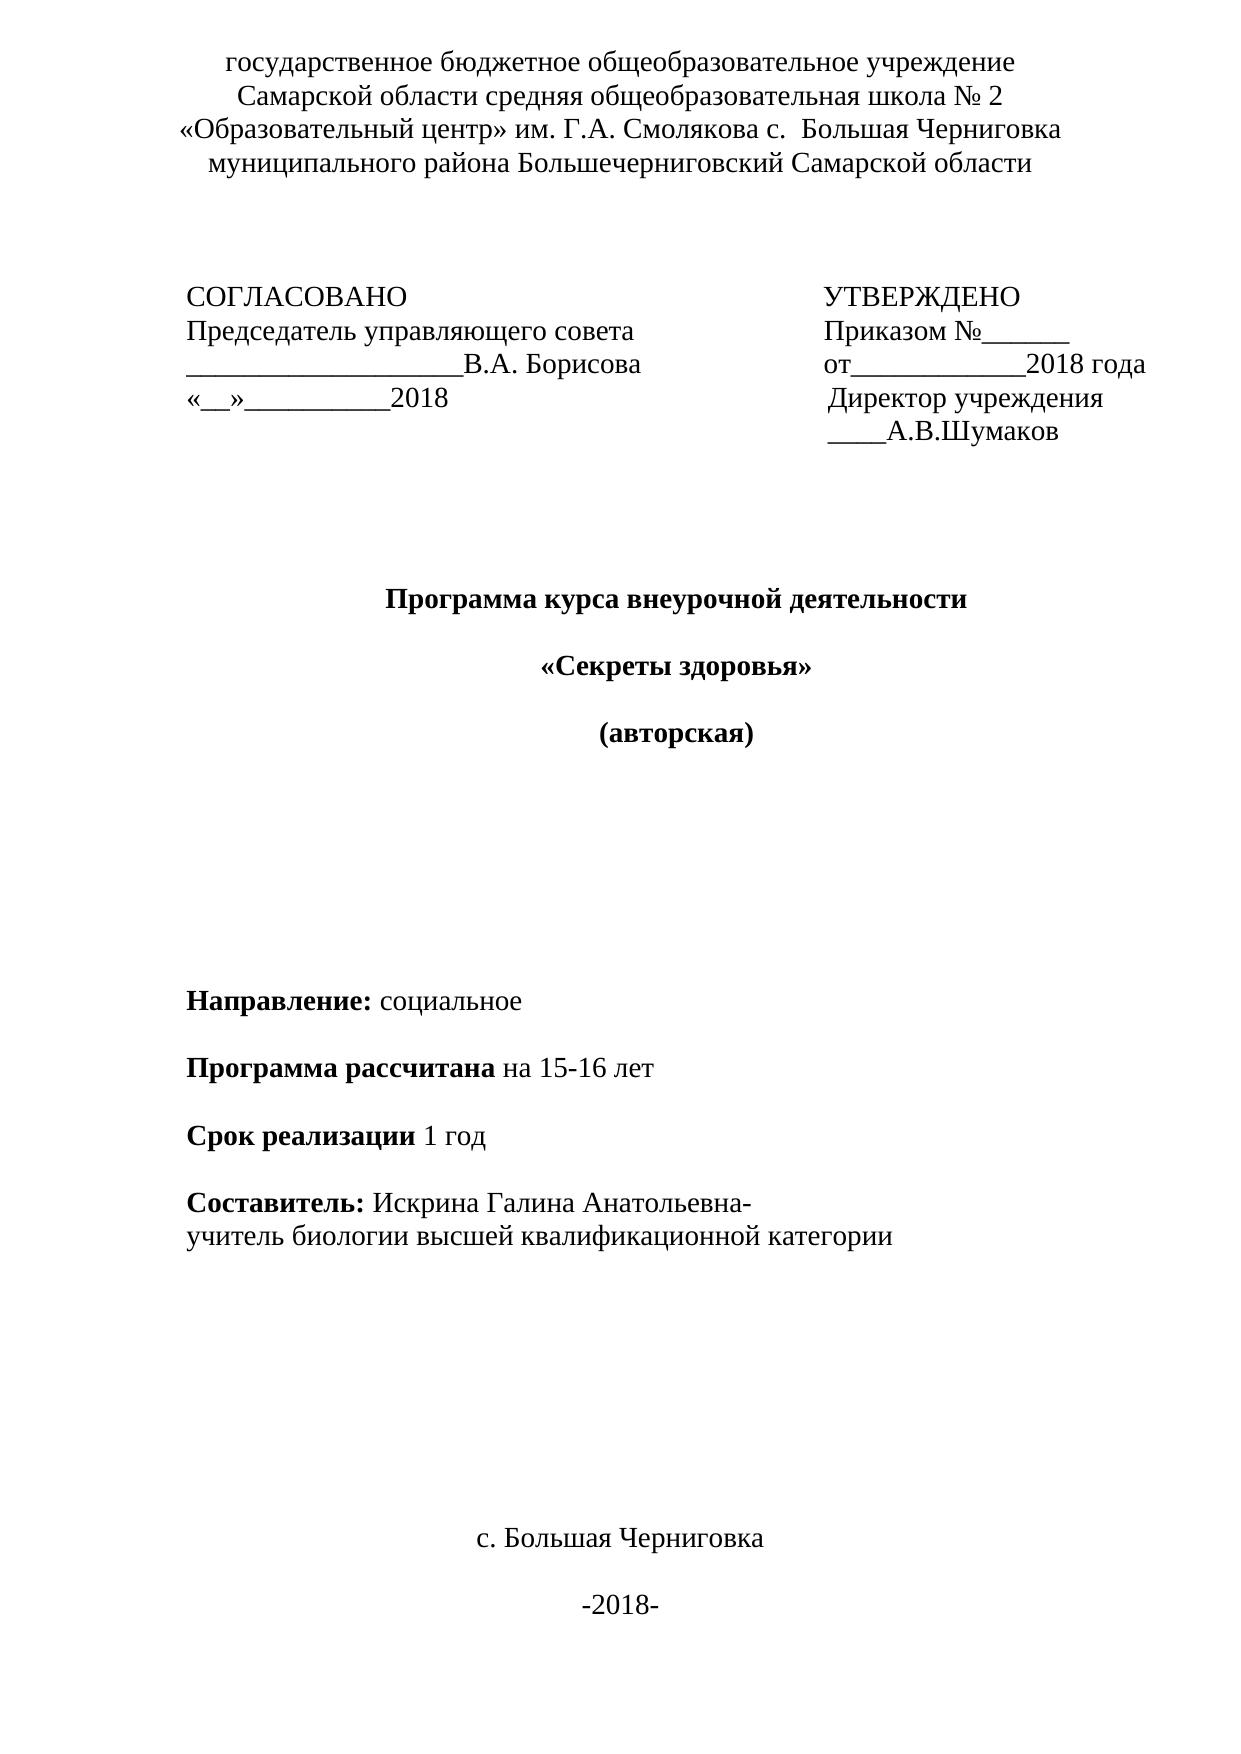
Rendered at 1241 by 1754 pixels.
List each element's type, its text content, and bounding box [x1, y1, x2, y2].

text Составитель: Искрина Галина Анатольевна- [74, 1185, 1167, 1218]
text учитель биологии высшей квалификационной категории [74, 1218, 1167, 1252]
text Программа рассчитана на 15-16 лет [74, 1051, 1167, 1084]
text Срок реализации 1 год [74, 1118, 1167, 1151]
text ____А.В.Шумаков [74, 413, 1167, 447]
text ___________________В.А. Борисова от____________2018 года [74, 346, 1167, 380]
text Самарской области средняя общеобразовательная школа № 2 [74, 78, 1167, 111]
text Председатель управляющего совета Приказом №______ [74, 313, 1167, 346]
text -2018- [74, 1587, 1167, 1621]
text СОГЛАСОВАНО УТВЕРЖДЕНО [74, 279, 1167, 313]
text с. Большая Черниговка [74, 1520, 1167, 1554]
text «__»__________2018 Директор учреждения [74, 380, 1167, 413]
text Программа курса внеурочной деятельности [74, 581, 1167, 614]
text (авторская) [74, 715, 1167, 749]
text Направление: социальное [74, 983, 1167, 1017]
text муниципального района Большечерниговский Самарской области [74, 145, 1167, 178]
text «Образовательный центр» им. Г.А. Смолякова с. Большая Черниговка [74, 111, 1167, 145]
text «Секреты здоровья» [74, 648, 1167, 682]
text государственное бюджетное общеобразовательное учреждение [74, 44, 1167, 78]
